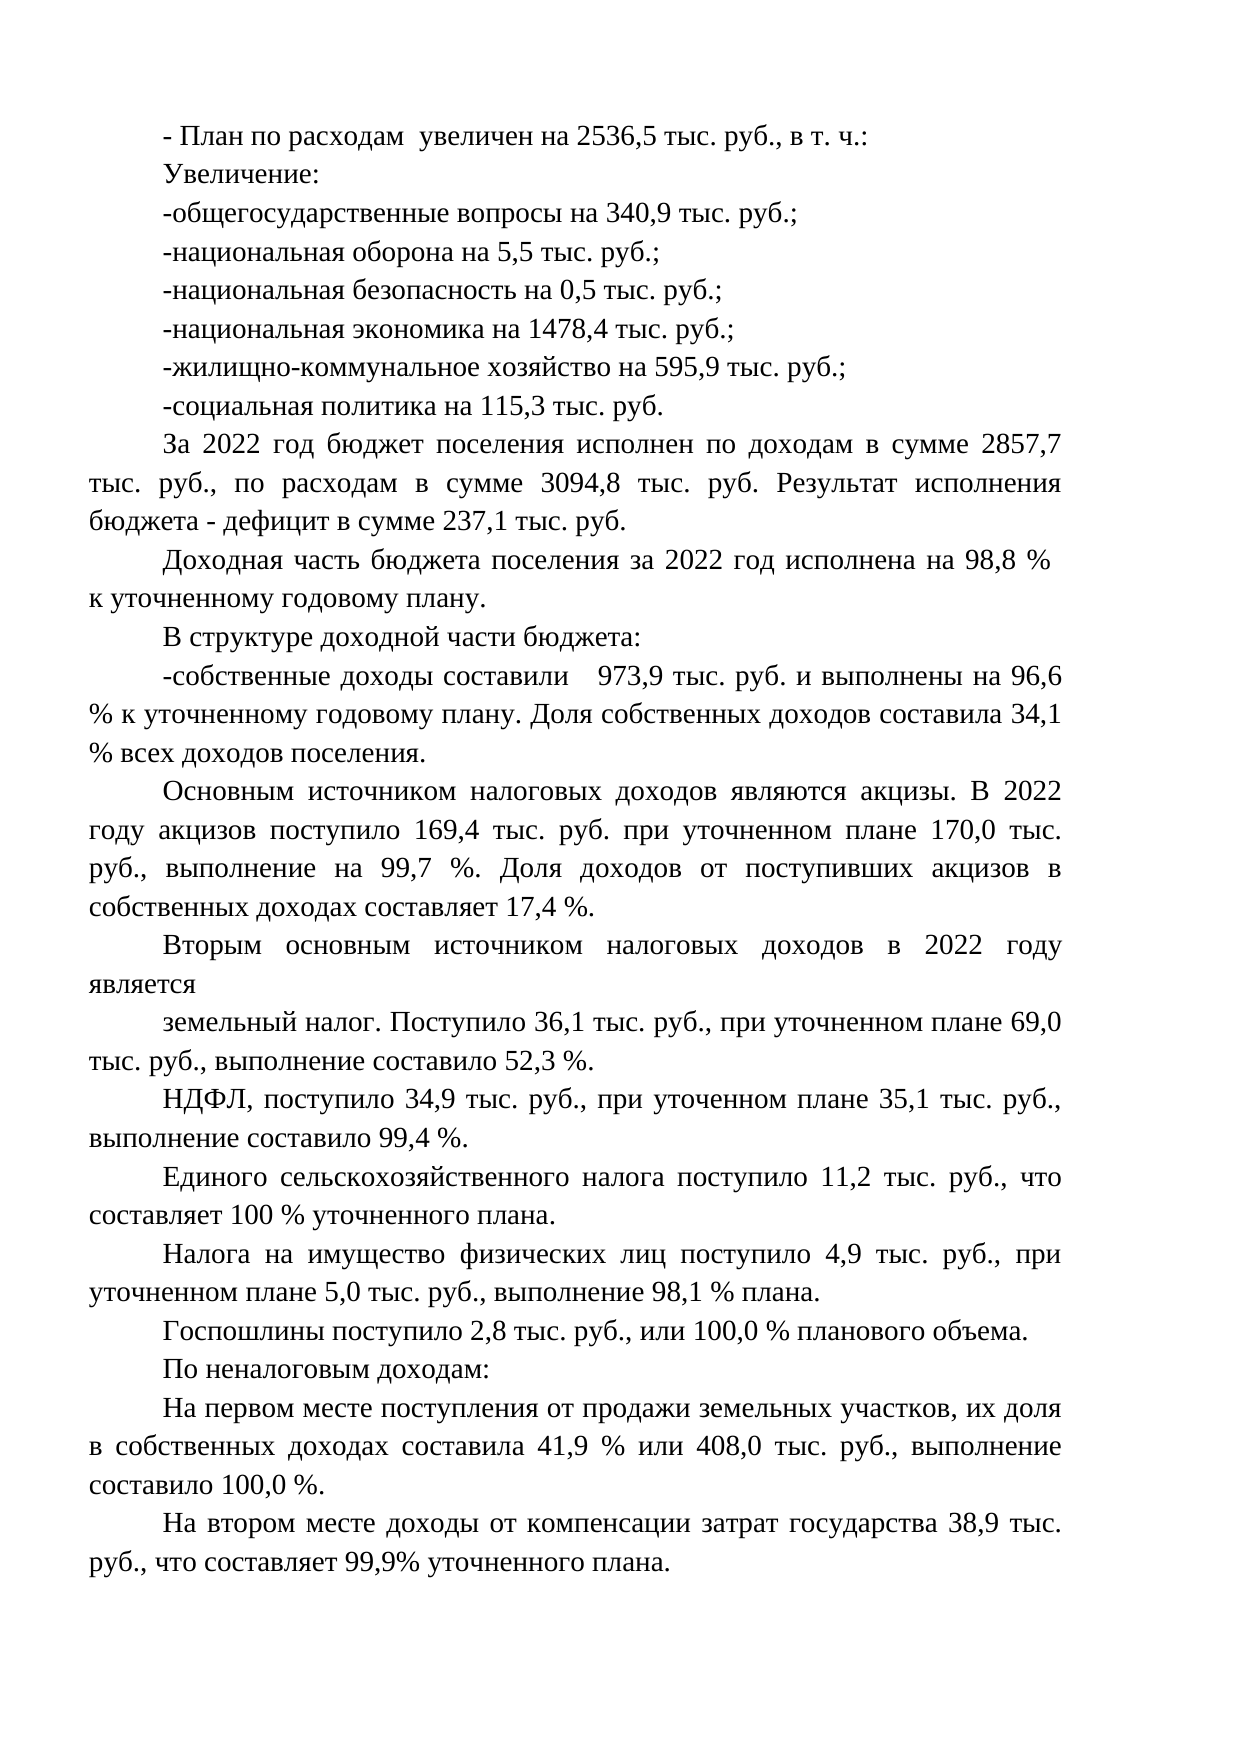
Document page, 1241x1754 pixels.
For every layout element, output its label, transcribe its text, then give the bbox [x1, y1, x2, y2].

text На втором месте доходы от компенсации затрат государства 38,9 тыс. руб., что составляет 99,9% уточненного плана. [89, 1506, 1063, 1578]
text Госпошлины поступило 2,8 тыс. руб., или 100,0 % планового объема. [89, 1313, 1063, 1346]
text По неналоговым доходам: [89, 1351, 1063, 1385]
text - План по расходам увеличен на 2536,5 тыс. руб., в т. ч.: [89, 118, 1063, 152]
text -социальная политика на 115,3 тыс. руб. [89, 388, 1063, 421]
text За 2022 год бюджет поселения исполнен по доходам в сумме 2857,7 тыс. руб., по расходам в сумме 3094,8 тыс. руб. Результат исполнения бюджета - дефицит в сумме 237,1 тыс. руб. [89, 426, 1063, 537]
text -общегосударственные вопросы на 340,9 тыс. руб.; [89, 195, 1063, 229]
text -национальная экономика на 1478,4 тыс. руб.; [89, 311, 1063, 344]
text Единого сельскохозяйственного налога поступило 11,2 тыс. руб., что составляет 100 % уточненного плана. [89, 1159, 1063, 1231]
text -национальная безопасность на 0,5 тыс. руб.; [89, 272, 1063, 306]
text земельный налог. Поступило 36,1 тыс. руб., при уточненном плане 69,0 тыс. руб., выполнение составило 52,3 %. [89, 1004, 1063, 1077]
text Основным источником налоговых доходов являются акцизы. В 2022 году акцизов поступило 169,4 тыс. руб. при уточненном плане 170,0 тыс. руб., выполнение на 99,7 %. Доля доходов от поступивших акцизов в собственных доходах составляет 17,4 %. [89, 773, 1063, 922]
text Налога на имущество физических лиц поступило 4,9 тыс. руб., при уточненном плане 5,0 тыс. руб., выполнение 98,1 % плана. [89, 1236, 1063, 1308]
text -собственные доходы составили 973,9 тыс. руб. и выполнены на 96,6 % к уточненному годовому плану. Доля собственных доходов составила 34,1 % всех доходов поселения. [89, 658, 1063, 768]
text На первом месте поступления от продажи земельных участков, их доля в собственных доходах составила 41,9 % или 408,0 тыс. руб., выполнение составило 100,0 %. [89, 1390, 1063, 1501]
text -жилищно-коммунальное хозяйство на 595,9 тыс. руб.; [89, 349, 1063, 383]
text Доходная часть бюджета поселения за 2022 год исполнена на 98,8 % к уточненному годовому плану. [89, 542, 1063, 614]
text Увеличение: [89, 157, 1063, 190]
text Вторым основным источником налоговых доходов в 2022 году является [89, 927, 1063, 999]
text НДФЛ, поступило 34,9 тыс. руб., при уточенном плане 35,1 тыс. руб., выполнение составило 99,4 %. [89, 1082, 1063, 1154]
text -национальная оборона на 5,5 тыс. руб.; [89, 234, 1063, 267]
text В структуре доходной части бюджета: [89, 619, 1063, 653]
